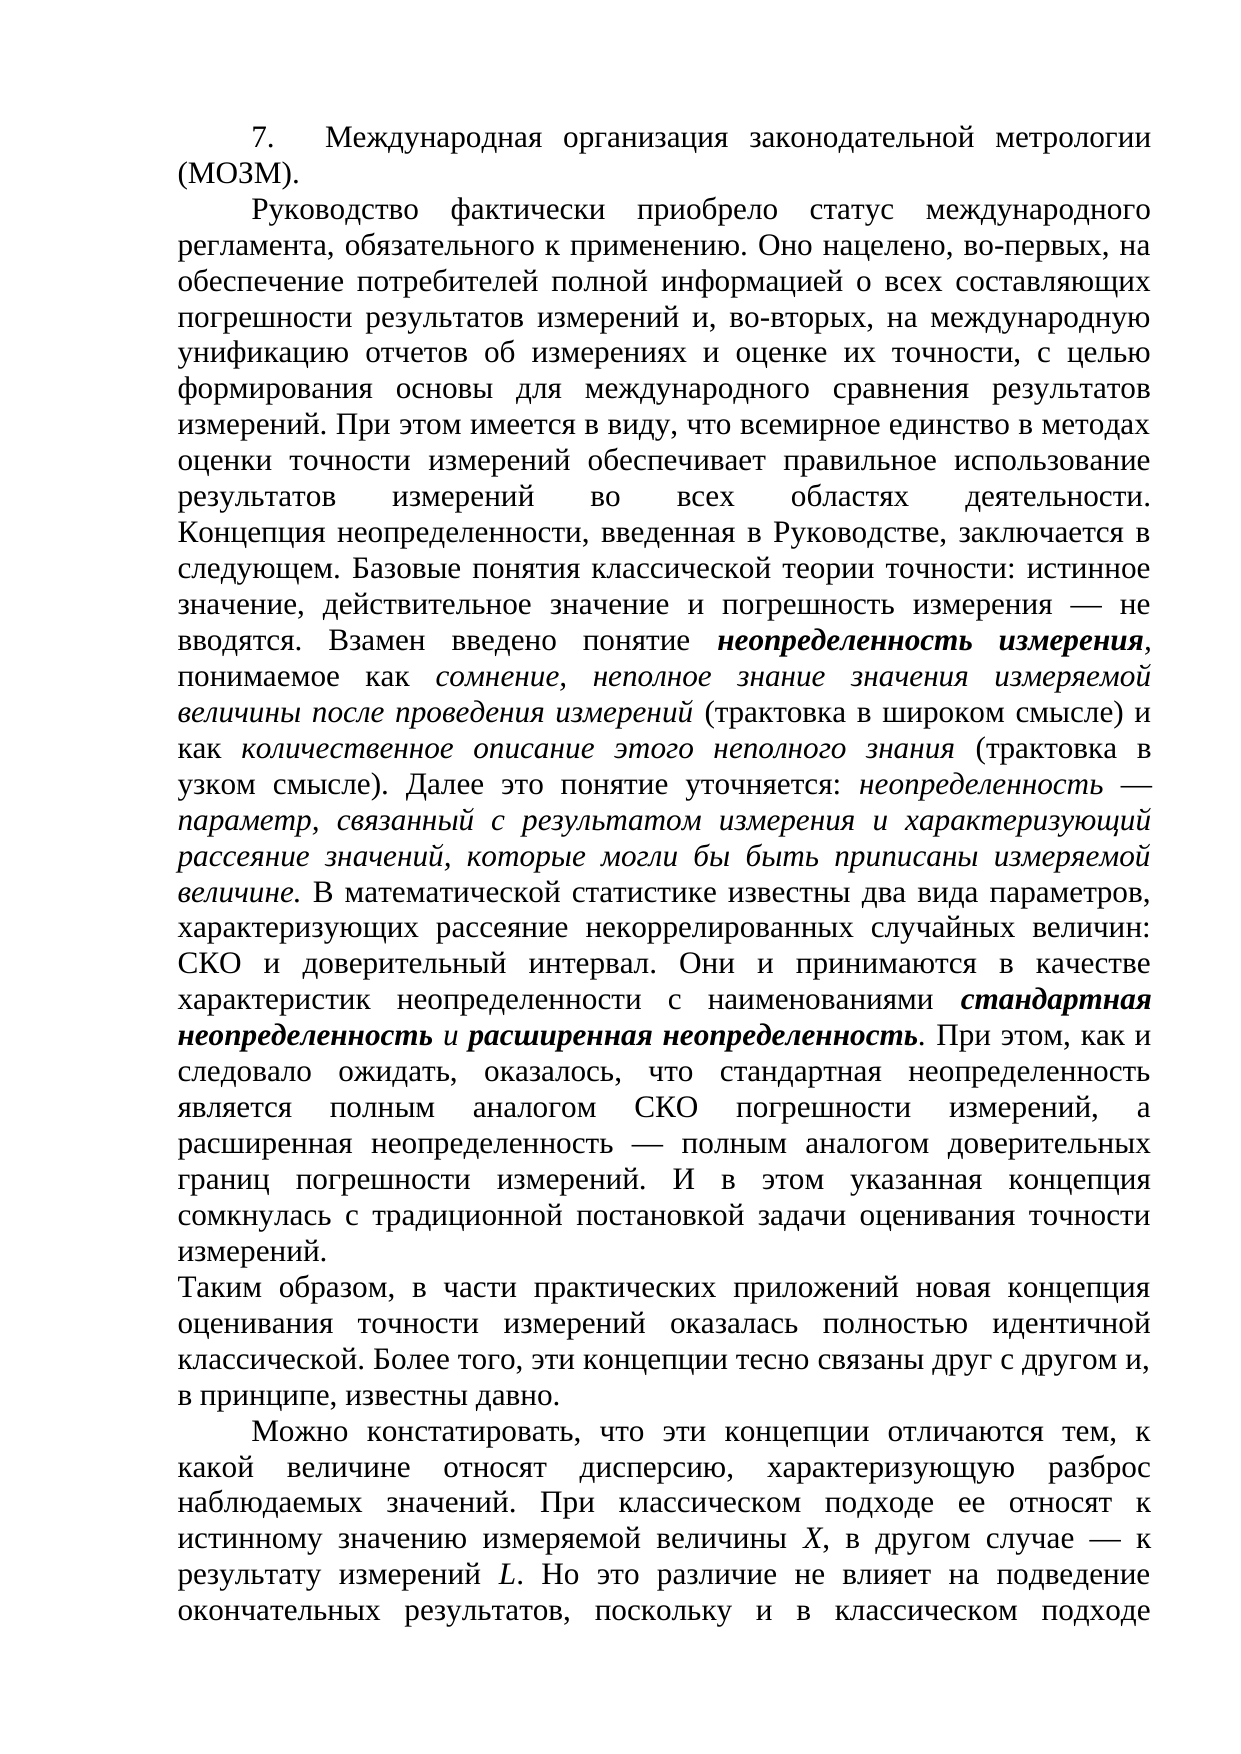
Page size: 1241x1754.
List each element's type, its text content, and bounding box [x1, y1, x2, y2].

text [177, 1412, 1152, 1627]
list Международная организация законодательной метрологии (МОЗМ). [177, 118, 1152, 190]
text Руководство фактически приобрело статус международного регламента, обязательного к применению. Оно нацелено, во-первых, на обеспечение потребителей полной информацией о всех составляющих погрешности результатов измерений и, во-вторых, на международную унификацию отчетов об измерениях и оценке их точности, с целью формирования основы для международного сравнения результатов измерений. При этом имеется в виду, что всемирное единство в методах оценки точности измерений обеспечивает правильное использование результатов измерений во всех областях деятельности. Концепция неопределенности, введенная в Руководстве, заключается в следующем. Базовые понятия классической теории точности: истинное значение, действительное значение и погрешность измерения — не вводятся. Взамен введено понятие неопределенность измерения, понимаемое как сомнение, неполное знание значения измеряемой величины после проведения измерений (трактовка в широком смысле) и как количественное описание этого неполного знания (трактовка в узком смысле). Далее это понятие уточняется: неопределенность — параметр, связанный с результатом измерения и характеризующий рассеяние значений, которые могли бы быть приписаны измеряемой величине. В математической статистике известны два вида параметров, характеризующих рассеяние некоррелированных случайных величин: СКО и доверительный интервал. Они и принимаются в качестве характеристик неопределенности с наименованиями стандартная неопределенность и расширенная неопределенность. При этом, как и следовало ожидать, оказалось, что стандартная неопределенность является полным аналогом СКО погрешности измерений, а расширенная неопределенность — полным аналогом доверительных границ погрешности измерений. И в этом указанная концепция сомкнулась с традиционной постановкой задачи оценивания точности измерений. Таким образом, в части практических приложений новая концепция оценивания точности измерений оказалась полностью идентичной классической. Более того, эти концепции тесно связаны друг с другом и, в принципе, известны давно. [177, 190, 1152, 1412]
